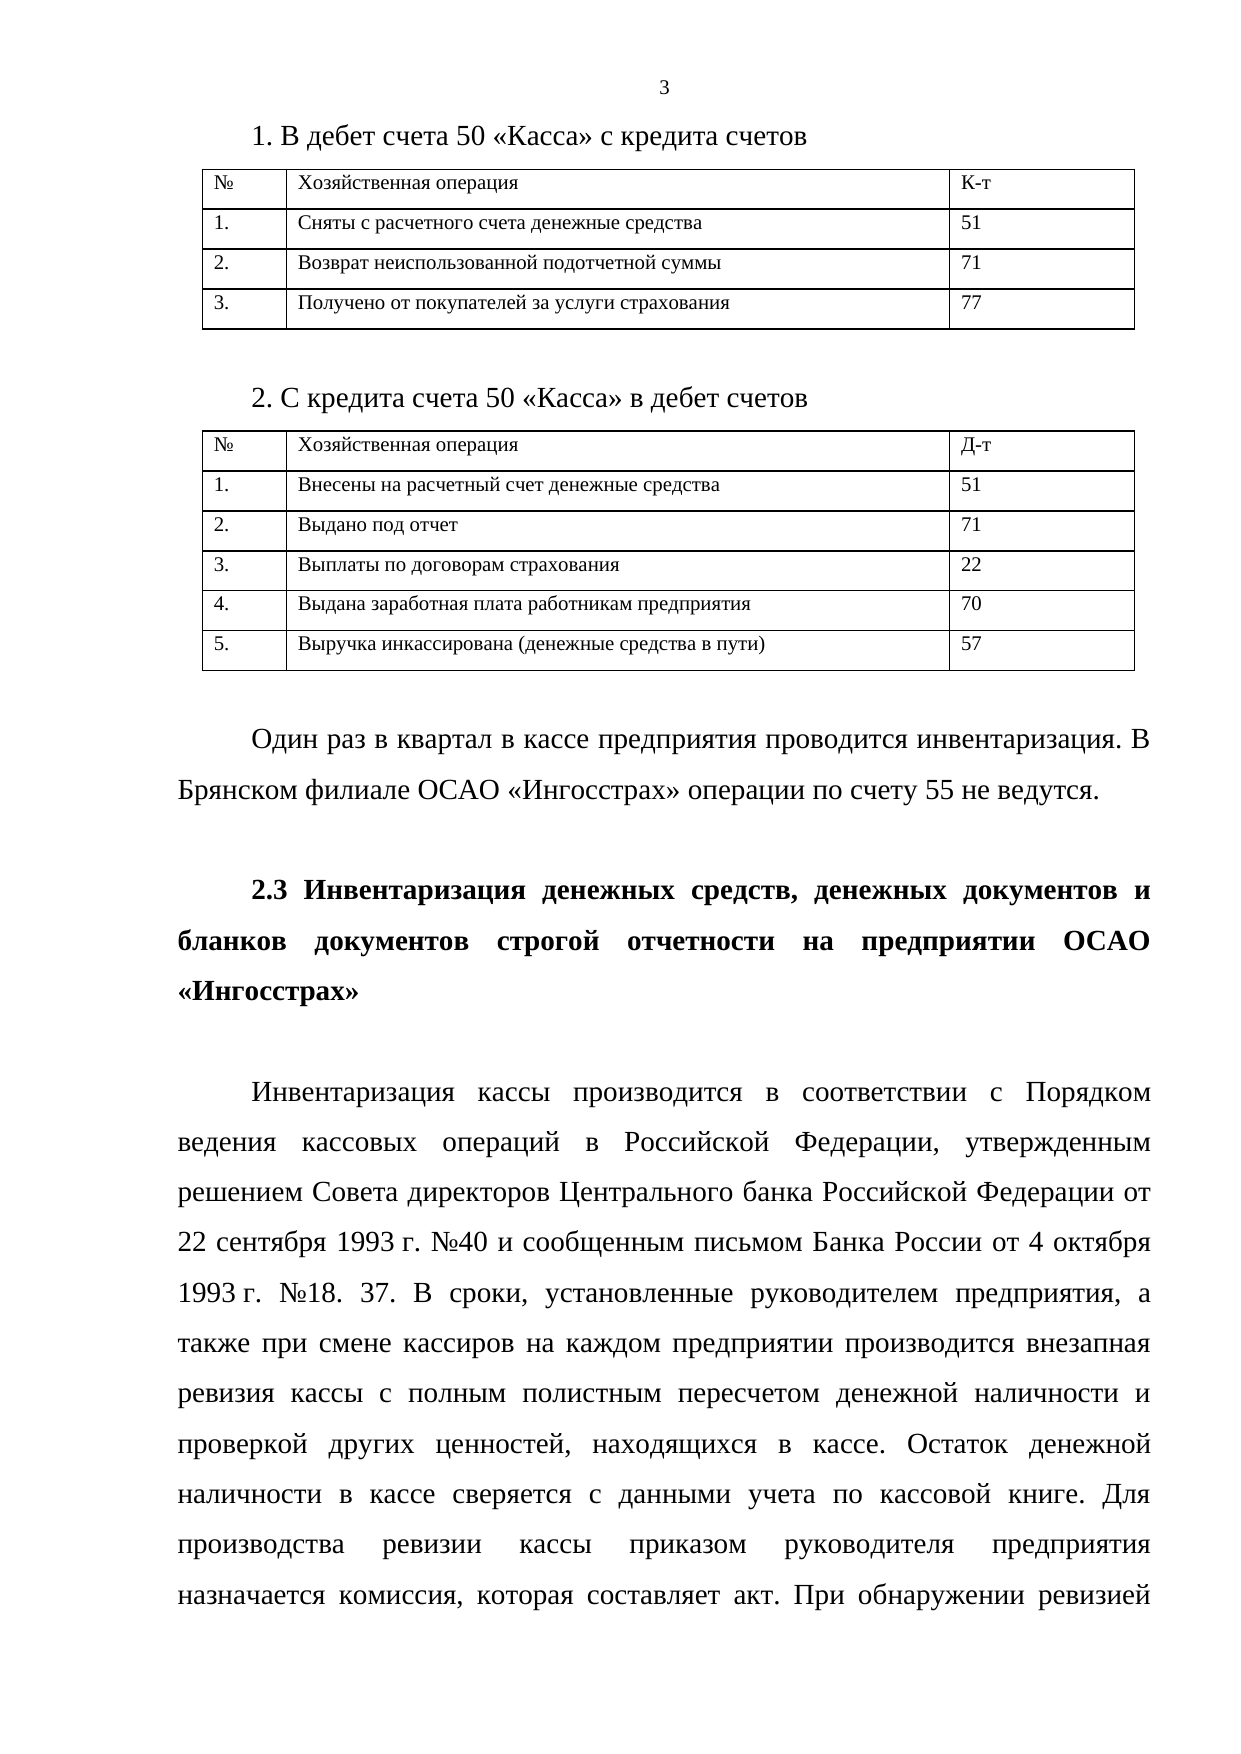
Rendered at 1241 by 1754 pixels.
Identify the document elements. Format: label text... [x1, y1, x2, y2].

table_cell Выдано под отчет [287, 512, 949, 550]
table_cell 4. [203, 591, 286, 630]
table_header Д-т [950, 432, 1134, 470]
table_cell Возврат неиспользованной подотчетной суммы [287, 250, 949, 288]
table_cell Внесены на расчетный счет денежные средства [287, 472, 949, 510]
table_cell 3. [203, 552, 286, 590]
table_cell Выручка инкассирована (денежные средства в пути) [287, 631, 949, 669]
table_header № [203, 432, 286, 470]
table_cell 1. [203, 472, 286, 510]
table_cell 57 [950, 631, 1134, 669]
table_cell Получено от покупателей за услуги страхования [287, 290, 949, 328]
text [177, 1074, 1152, 1610]
table_cell 77 [950, 290, 1134, 328]
table_cell 1. [203, 210, 286, 248]
table_cell Выдана заработная плата работникам предприятия [287, 591, 949, 630]
table_cell 22 [950, 552, 1134, 590]
table_cell 71 [950, 250, 1134, 288]
table_cell 2. [203, 250, 286, 288]
text 1. В дебет счета 50 «Касса» с кредита счетов [177, 118, 1152, 152]
table_cell Выплаты по договорам страхования [287, 552, 949, 590]
table_cell 51 [950, 210, 1134, 248]
table_header Хозяйственная операция [287, 170, 949, 208]
table_header К-т [950, 170, 1134, 208]
table_cell 5. [203, 631, 286, 669]
table_cell 3. [203, 290, 286, 328]
table_cell 71 [950, 512, 1134, 550]
table_header № [203, 170, 286, 208]
table_header Хозяйственная операция [287, 432, 949, 470]
text 2.3 Инвентаризация денежных средств, денежных документов и бланков документов строгой отчетности на предприятии ОСАО «Ингосстрах» [177, 872, 1152, 1007]
text Один раз в квартал в кассе предприятия проводится инвентаризация. В Брянском филиале ОСАО «Ингосстрах» операции по счету 55 не ведутся. [177, 721, 1152, 805]
table_cell 51 [950, 472, 1134, 510]
text 2. С кредита счета 50 «Касса» в дебет счетов [177, 380, 1152, 413]
table_cell Сняты с расчетного счета денежные средства [287, 210, 949, 248]
table_cell 2. [203, 512, 286, 550]
table_cell 70 [950, 591, 1134, 630]
